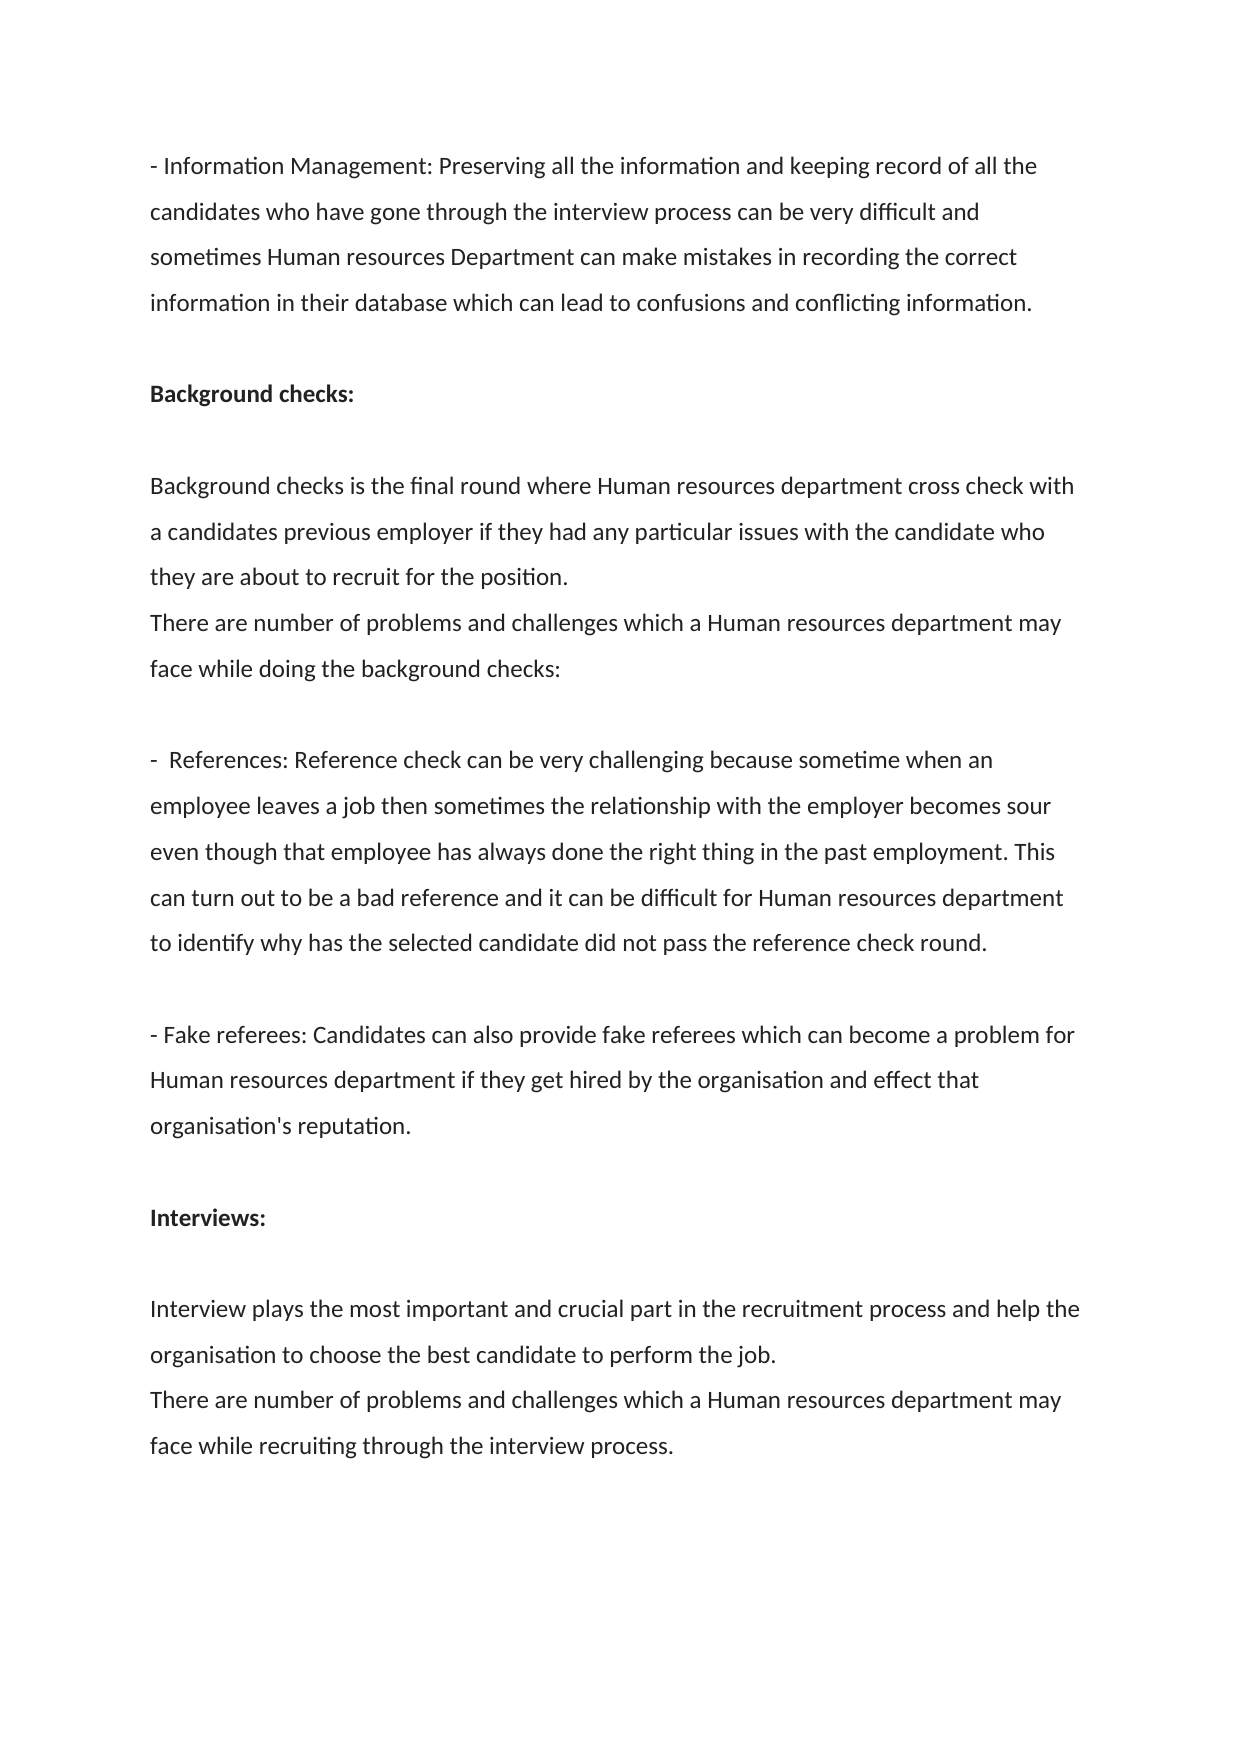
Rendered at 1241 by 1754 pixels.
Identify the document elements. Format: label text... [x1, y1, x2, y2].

text - Information Management: Preserving all the information and keeping record of all the candidates who have gone through the interview process can be very difficult and sometimes Human resources Department can make mistakes in recording the correct information in their database which can lead to confusions and conflicting information. [150, 150, 1090, 318]
text - Fake referees: Candidates can also provide fake referees which can become a problem for Human resources department if they get hired by the organisation and effect that organisation's reputation. [150, 1019, 1090, 1141]
text Background checks is the final round where Human resources department cross check with a candidates previous employer if they had any particular issues with the candidate who they are about to recruit for the position. [150, 470, 1090, 592]
text There are number of problems and challenges which a Human resources department may face while doing the background checks: [150, 607, 1090, 683]
text Interviews: [150, 1202, 1090, 1232]
text Interview plays the most important and crucial part in the recruitment process and help the organisation to choose the best candidate to perform the job. [150, 1293, 1090, 1369]
text - References: Reference check can be very challenging because sometime when an employee leaves a job then sometimes the relationship with the employer becomes sour even though that employee has always done the right thing in the past employment. This can turn out to be a bad reference and it can be difficult for Human resources department to identify why has the selected candidate did not pass the reference check round. [150, 744, 1090, 958]
text There are number of problems and challenges which a Human resources department may face while recruiting through the interview process. [150, 1385, 1090, 1461]
text Background checks: [150, 379, 1090, 409]
